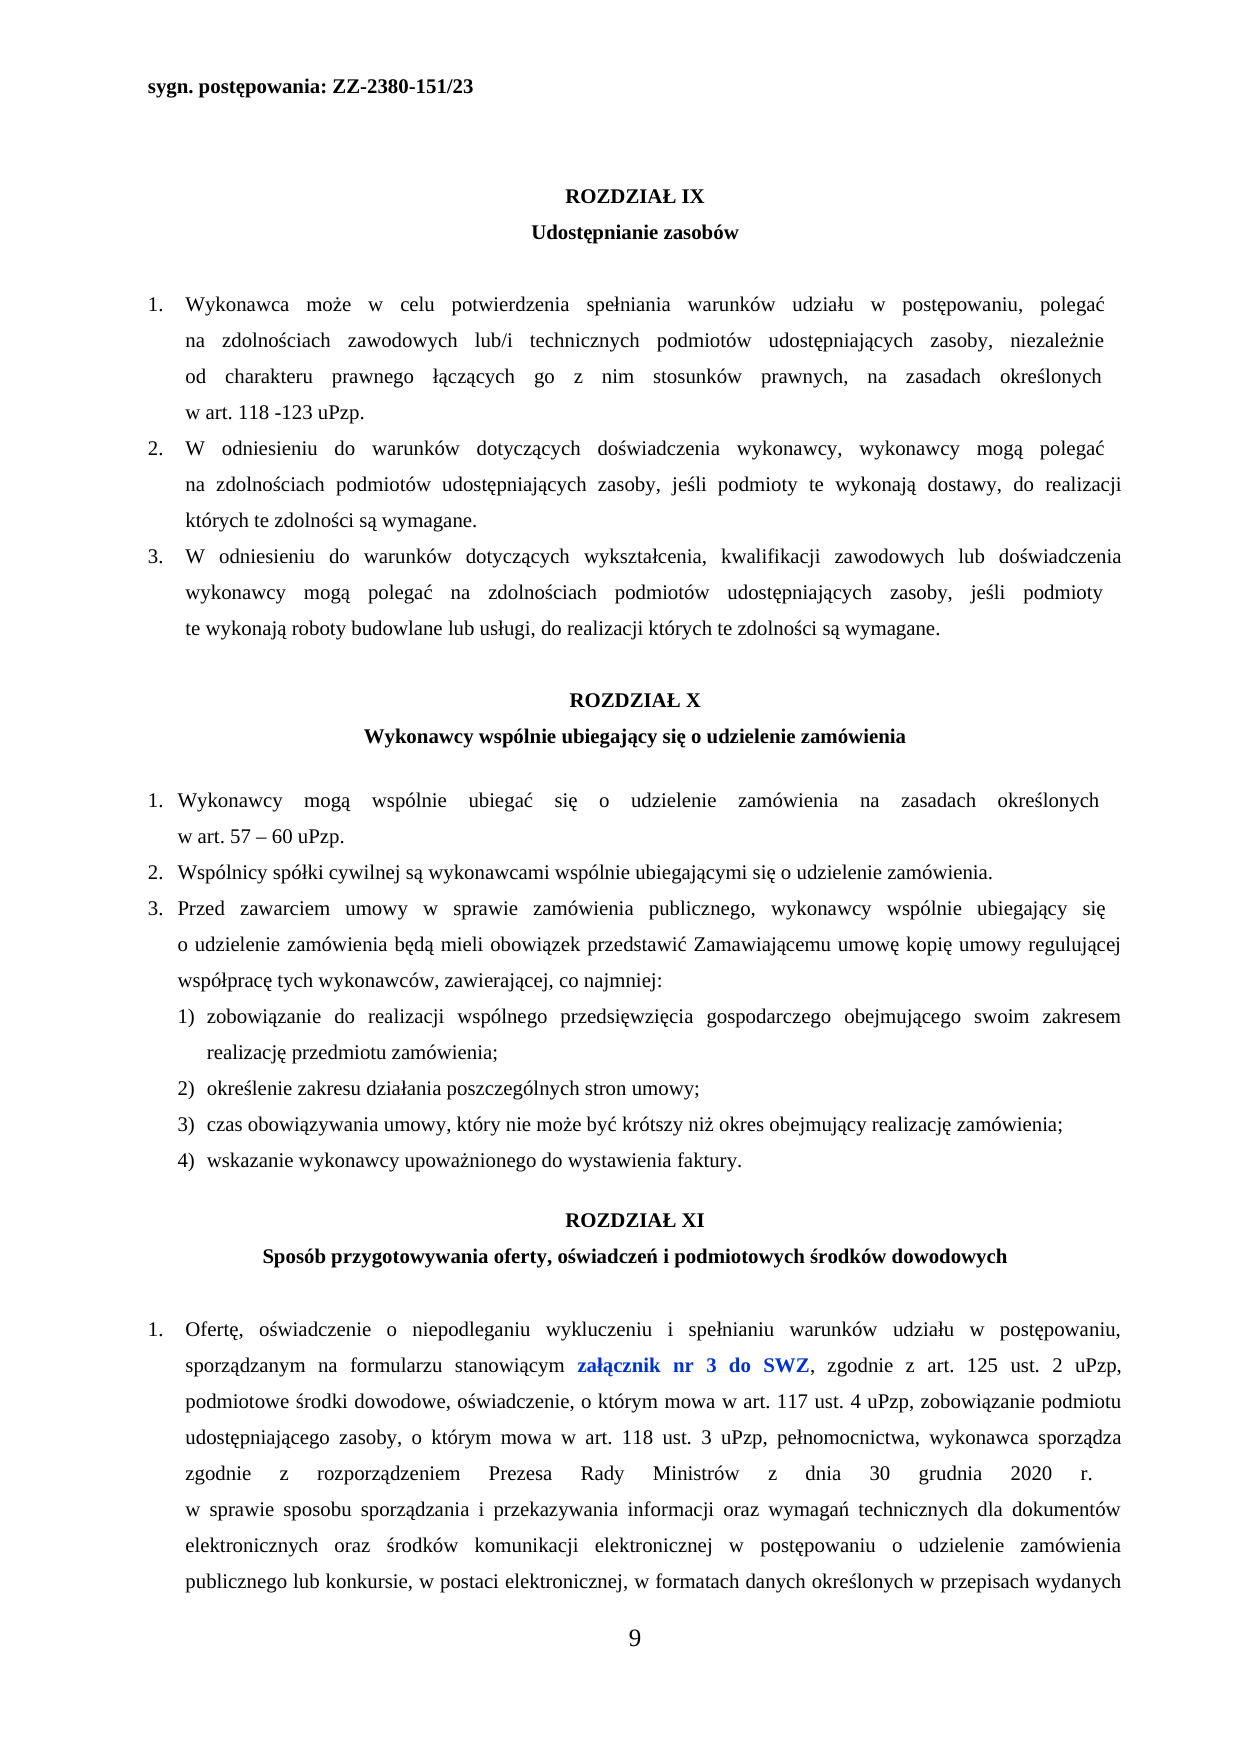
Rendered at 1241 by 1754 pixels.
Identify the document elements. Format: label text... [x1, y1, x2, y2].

text Sposób przygotowywania oferty, oświadczeń i podmiotowych środków dowodowych [148, 1244, 1122, 1268]
text ROZDZIAŁ IX [148, 184, 1122, 208]
list wskazanie wykonawcy upoważnionego do wystawienia faktury. [177, 1148, 1122, 1172]
list czas obowiązywania umowy, który nie może być krótszy niż okres obejmujący realizację zamówienia; [177, 1112, 1122, 1136]
list W odniesieniu do warunków dotyczących wykształcenia, kwalifikacji zawodowych lub doświadczenia wykonawcy mogą polegać na zdolnościach podmiotów udostępniających zasoby, jeśli podmioty te wykonają roboty budowlane lub usługi, do realizacji których te zdolności są wymagane. [148, 544, 1122, 640]
list Przed zawarciem umowy w sprawie zamówienia publicznego, wykonawcy wspólnie ubiegający się o udzielenie zamówienia będą mieli obowiązek przedstawić Zamawiającemu umowę kopię umowy regulującej współpracę tych wykonawców, zawierającej, co najmniej: [148, 896, 1122, 992]
text ROZDZIAŁ X [148, 688, 1122, 712]
list Wspólnicy spółki cywilnej są wykonawcami wspólnie ubiegającymi się o udzielenie zamówienia. [148, 860, 1122, 884]
list określenie zakresu działania poszczególnych stron umowy; [177, 1076, 1122, 1100]
text Udostępnianie zasobów [148, 220, 1122, 244]
list Wykonawcy mogą wspólnie ubiegać się o udzielenie zamówienia na zasadach określonych w art. 57 – 60 uPzp. [148, 788, 1122, 848]
list zobowiązanie do realizacji wspólnego przedsięwzięcia gospodarczego obejmującego swoim zakresem realizację przedmiotu zamówienia; [177, 1004, 1122, 1064]
text Wykonawcy wspólnie ubiegający się o udzielenie zamówienia [148, 724, 1122, 748]
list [148, 1317, 1122, 1593]
list W odniesieniu do warunków dotyczących doświadczenia wykonawcy, wykonawcy mogą polegać na zdolnościach podmiotów udostępniających zasoby, jeśli podmioty te wykonają dostawy, do realizacji których te zdolności są wymagane. [148, 436, 1122, 532]
text ROZDZIAŁ XI [148, 1208, 1122, 1232]
list Wykonawca może w celu potwierdzenia spełniania warunków udziału w postępowaniu, polegać na zdolnościach zawodowych lub/i technicznych podmiotów udostępniających zasoby, niezależnie od charakteru prawnego łączących go z nim stosunków prawnych, na zasadach określonych w art. 118 -123 uPzp. [148, 292, 1122, 424]
